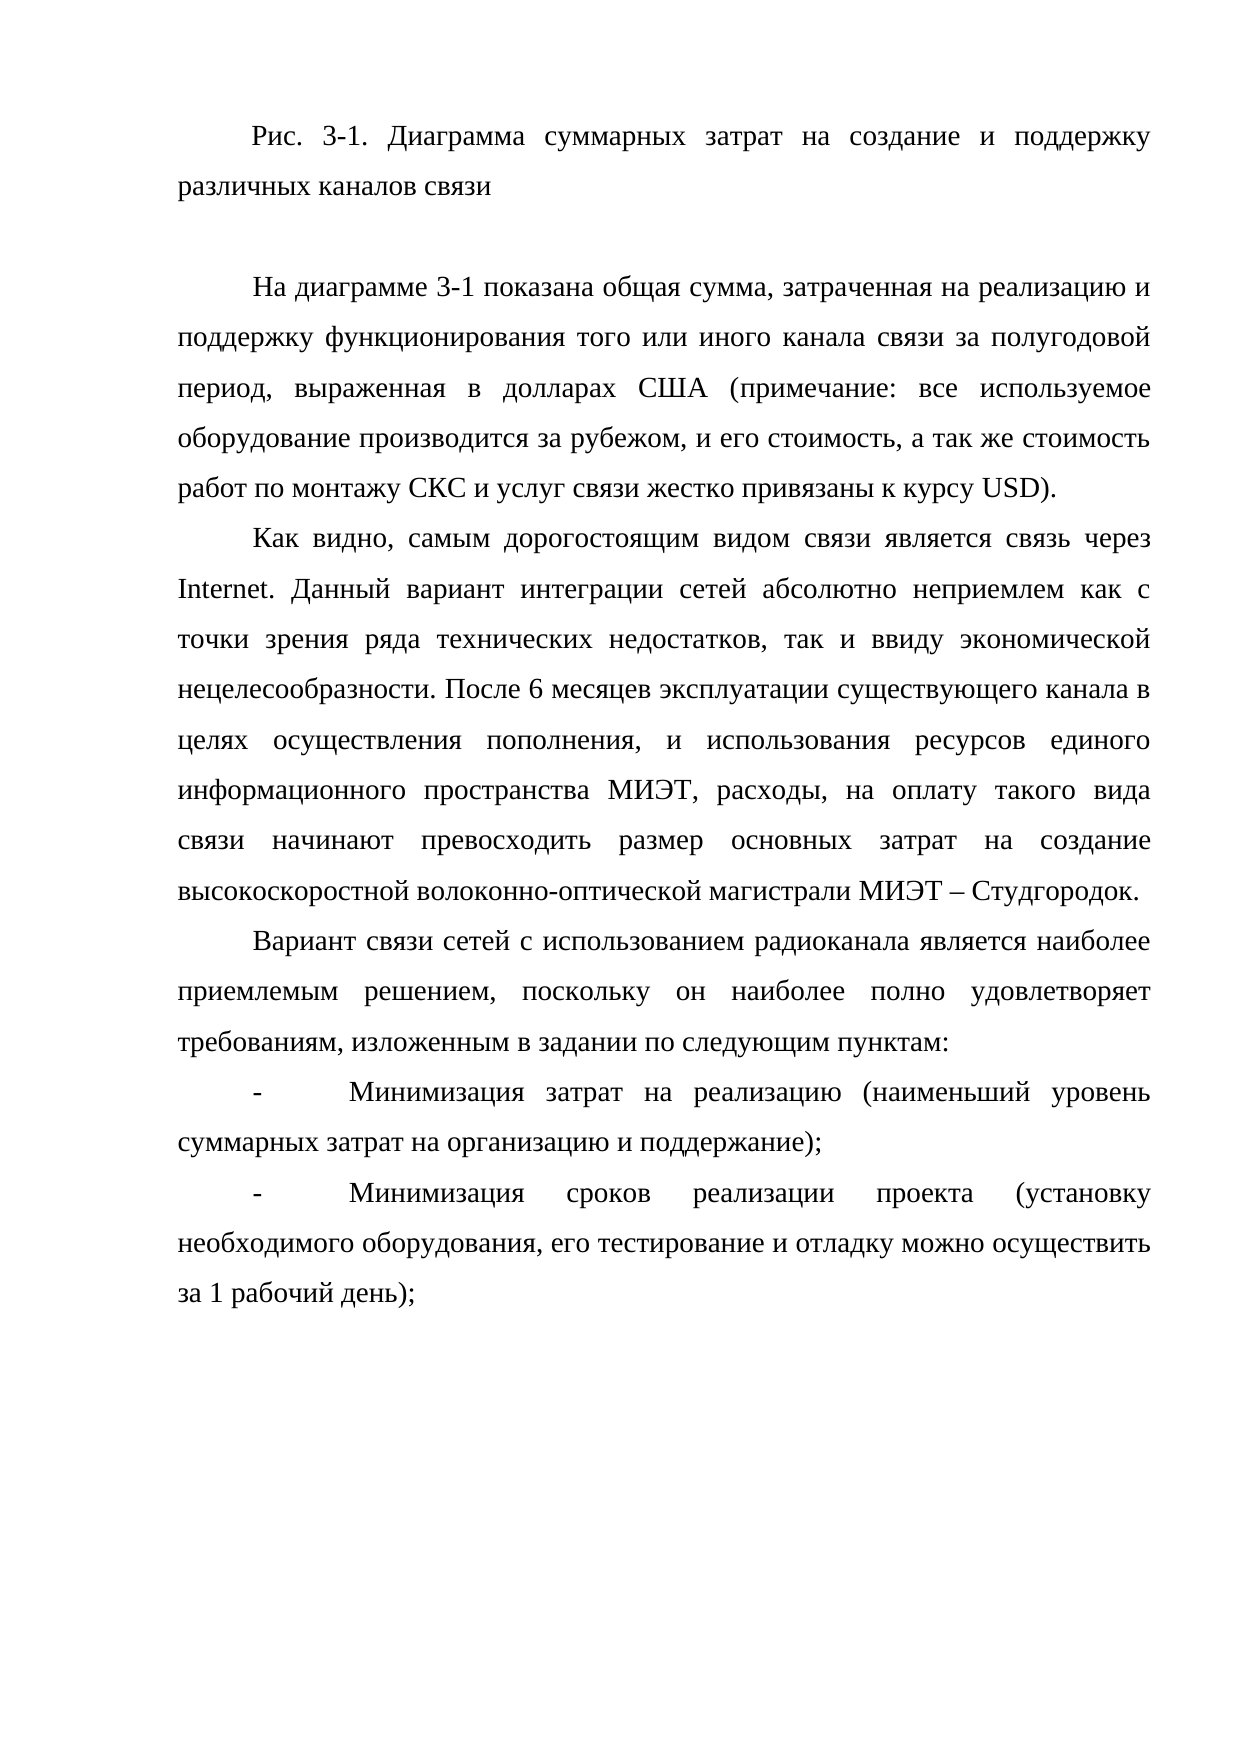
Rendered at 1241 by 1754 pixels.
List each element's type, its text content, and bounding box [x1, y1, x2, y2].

text Рис. 3-1. Диаграмма суммарных затрат на создание и поддержку различных каналов связи [177, 118, 1152, 202]
text Вариант связи сетей с использованием радиоканала является наиболее приемлемым решением, поскольку он наиболее полно удовлетворяет требованиям, изложенным в задании по следующим пунктам: [177, 923, 1152, 1057]
text На диаграмме 3-1 показана общая сумма, затраченная на реализацию и поддержку функционирования того или иного канала связи за полугодовой период, выраженная в долларах США (примечание: все используемое оборудование производится за рубежом, и его стоимость, а так же стоимость работ по монтажу СКС и услуг связи жестко привязаны к курсу USD). [177, 269, 1152, 504]
list Минимизация сроков реализации проекта (установку необходимого оборудования, его тестирование и отладку можно осуществить за 1 рабочий день); [177, 1175, 1152, 1309]
list Минимизация затрат на реализацию (наименьший уровень суммарных затрат на организацию и поддержание); [177, 1074, 1152, 1158]
text Как видно, самым дорогостоящим видом связи является связь через Internet. Данный вариант интеграции сетей абсолютно неприемлем как с точки зрения ряда технических недостатков, так и ввиду экономической нецелесообразности. После 6 месяцев эксплуатации существующего канала в целях осуществления пополнения, и использования ресурсов единого информационного пространства МИЭТ, расходы, на оплату такого вида связи начинают превосходить размер основных затрат на создание высокоскоростной волоконно-оптической магистрали МИЭТ – Студгородок. [177, 521, 1152, 906]
